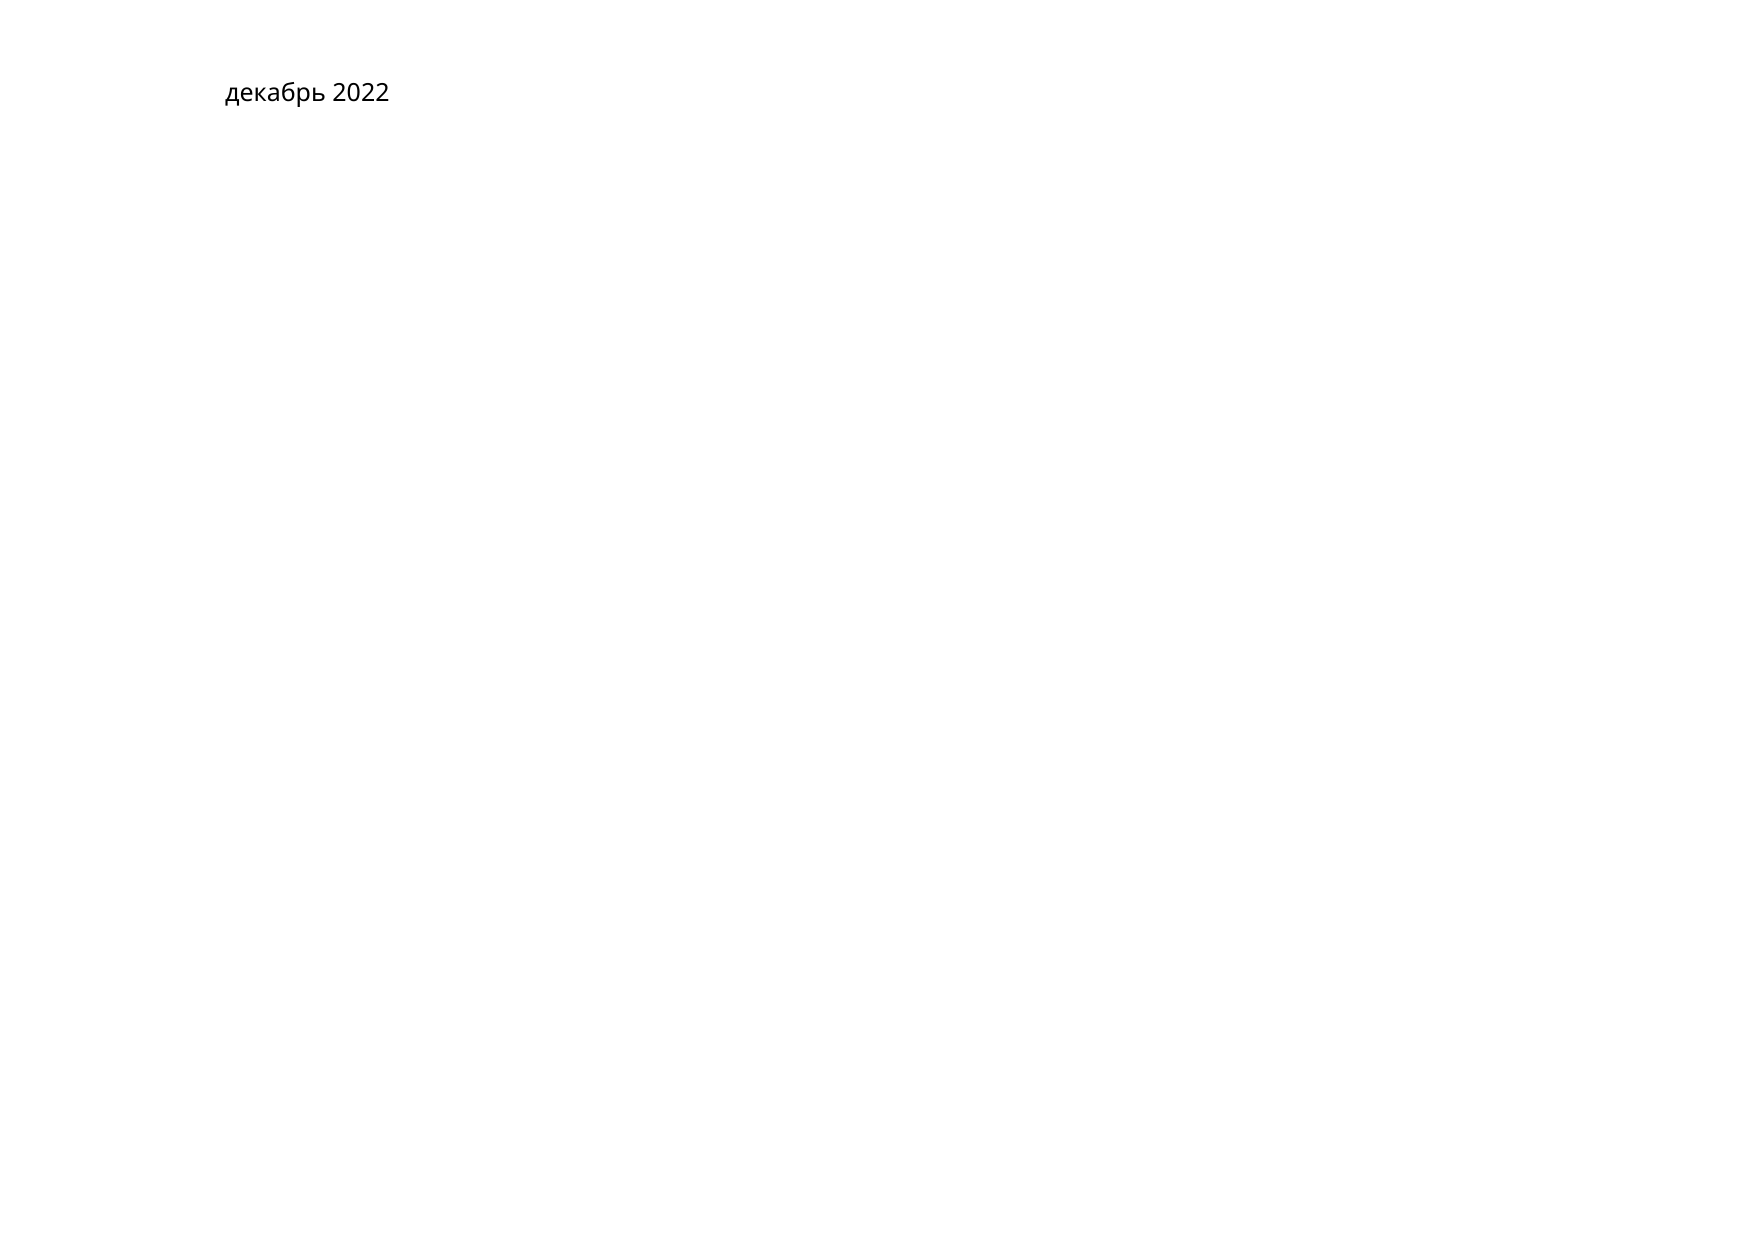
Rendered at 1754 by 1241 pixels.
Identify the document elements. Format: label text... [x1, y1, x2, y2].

text декабрь 2022 [59, 75, 555, 109]
